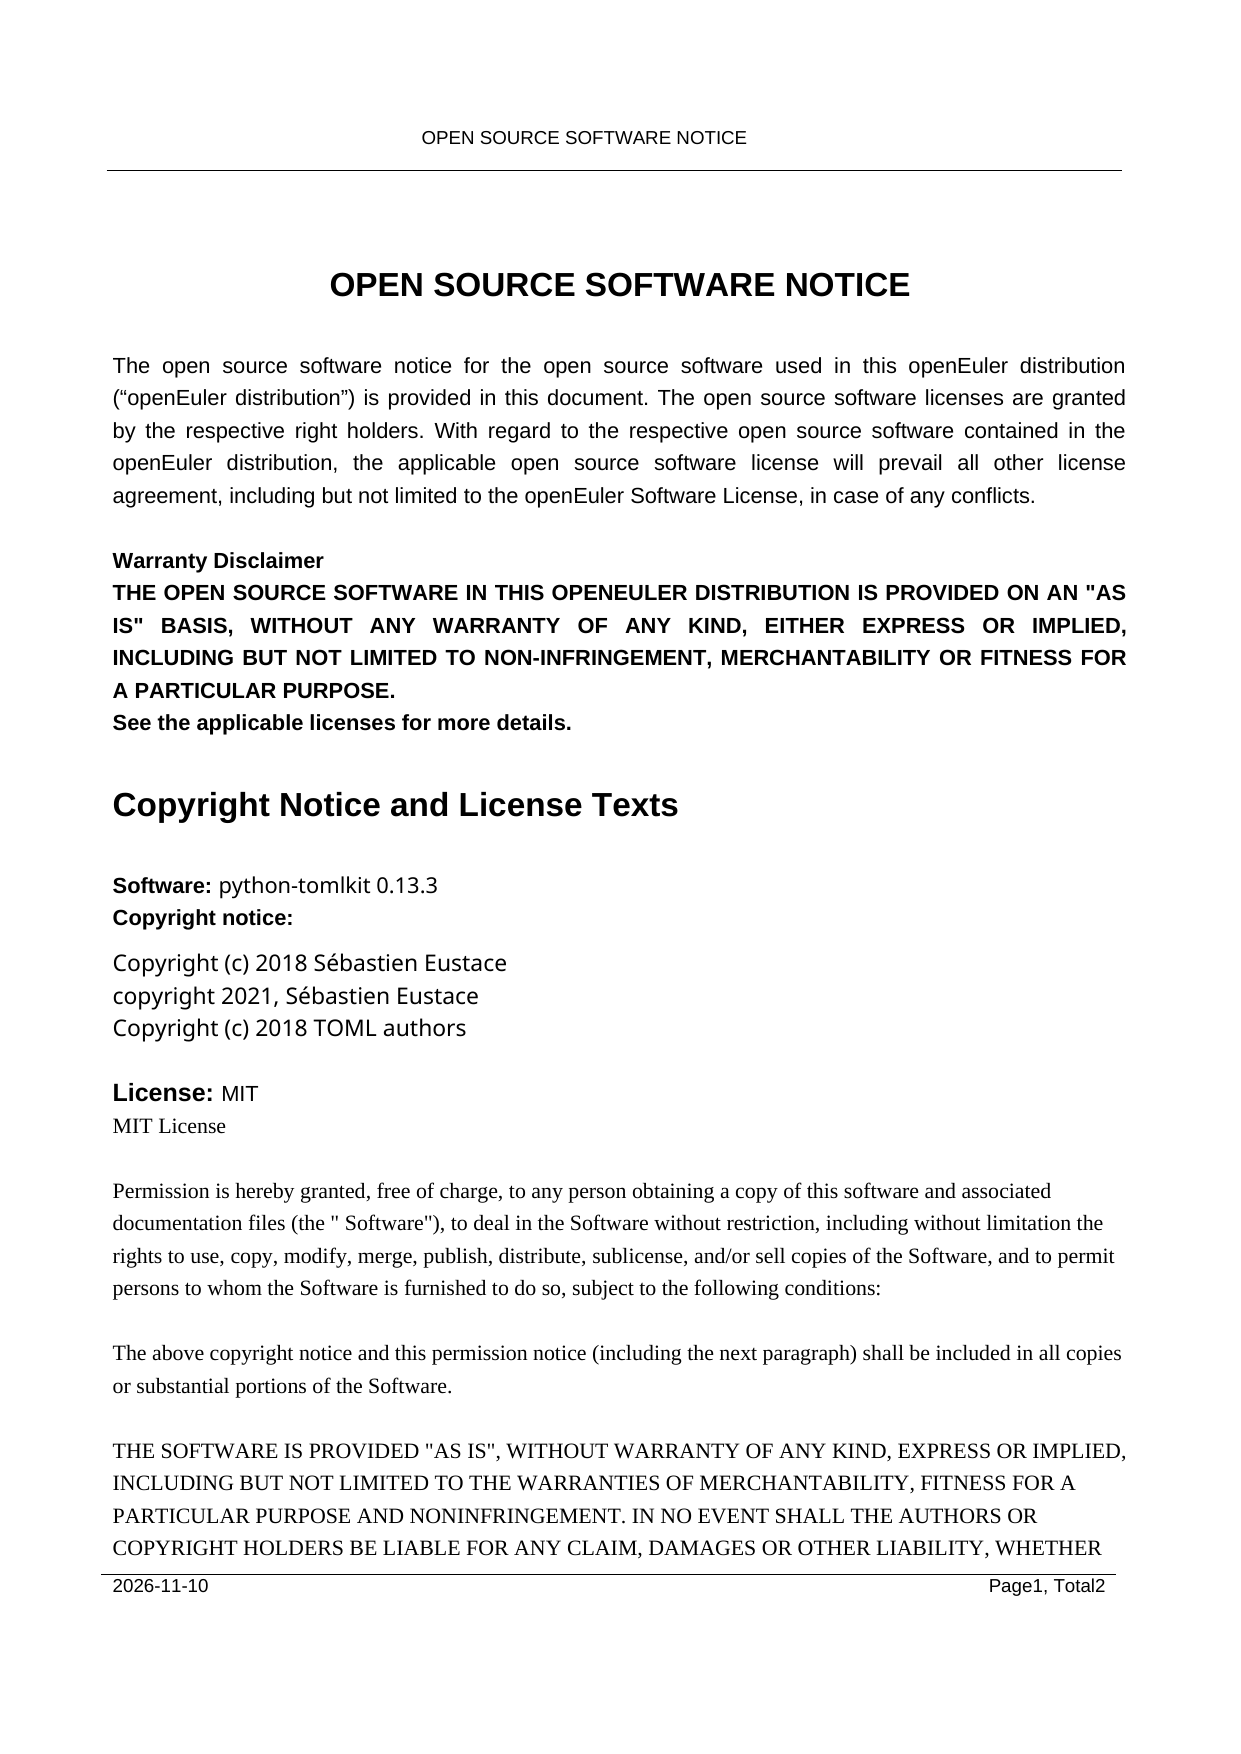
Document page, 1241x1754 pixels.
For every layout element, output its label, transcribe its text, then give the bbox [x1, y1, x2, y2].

text THE OPEN SOURCE SOFTWARE IN THIS OPENEULER DISTRIBUTION IS PROVIDED ON AN "AS IS" BASIS, WITHOUT ANY WARRANTY OF ANY KIND, EITHER EXPRESS OR IMPLIED, INCLUDING BUT NOT LIMITED TO NON-INFRINGEMENT, MERCHANTABILITY OR FITNESS FOR A PARTICULAR PURPOSE. See the applicable licenses for more details. [112, 576, 1128, 739]
text License: MIT [112, 1077, 1128, 1109]
text The open source software notice for the open source software used in this openEuler distribution (“openEuler distribution”) is provided in this document. The open source software licenses are granted by the respective right holders. With regard to the respective open source software contained in the openEuler distribution, the applicable open source software license will prevail all other license agreement, including but not limited to the openEuler Software License, in case of any conflicts. [112, 349, 1128, 511]
text OPEN SOURCE SOFTWARE NOTICE [112, 251, 1128, 316]
text Copyright (c) 2018 Sébastien Eustace copyright 2021, Sébastien Eustace Copyright (c) 2018 TOML authors [112, 947, 1128, 1077]
title Software: python-tomlkit 0.13.3 [112, 869, 1128, 901]
text Copyright notice: [112, 901, 1128, 934]
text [112, 1109, 1128, 1564]
text Warranty Disclaimer [112, 544, 1128, 576]
text Copyright Notice and License Texts [112, 771, 1128, 836]
